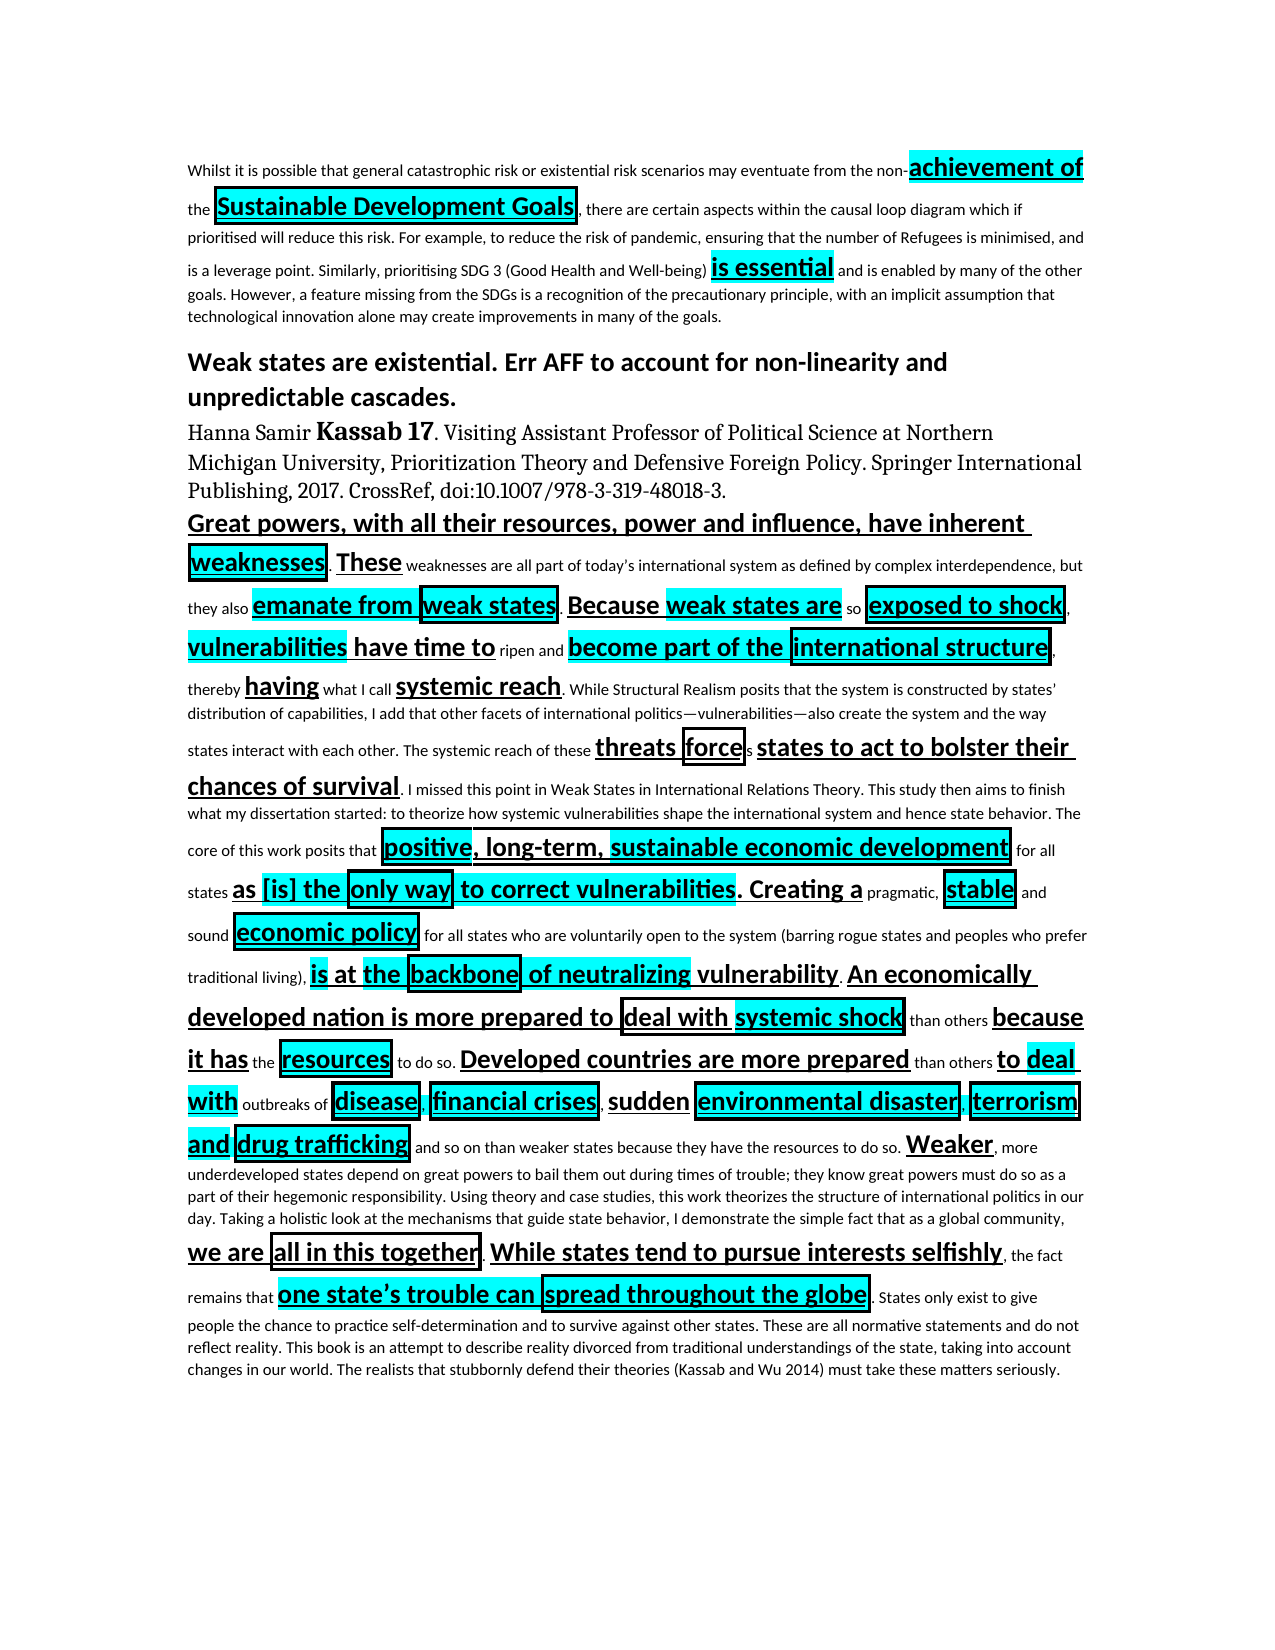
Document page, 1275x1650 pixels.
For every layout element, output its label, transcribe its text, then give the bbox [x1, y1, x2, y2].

text Whilst it is possible that general catastrophic risk or existential risk scenarios may eventuate from the non-achievement of the Sustainable Development Goals, there are certain aspects within the causal loop diagram which if prioritised will reduce this risk. For example, to reduce the risk of pandemic, ensuring that the number of Refugees is minimised, and is a leverage point. Similarly, prioritising SDG 3 (Good Health and Well-being) is essential and is enabled by many of the other goals. However, a feature missing from the SDGs is a recognition of the precautionary principle, with an implicit assumption that technological innovation alone may create improvements in many of the goals. [187, 150, 1087, 327]
text Hanna Samir Kassab 17. Visiting Assistant Professor of Political Science at Northern Michigan University, Prioritization Theory and Defensive Foreign Policy. Springer International Publishing, 2017. CrossRef, doi:10.1007/978-3-319-48018-3. [187, 416, 1087, 504]
subtitle Weak states are existential. Err AFF to account for non-linearity and unpredictable cascades. [187, 345, 1087, 413]
text Great powers, with all their resources, power and influence, have inherent weaknesses. These weaknesses are all part of today’s international system as defined by complex interdependence, but they also emanate from weak states. Because weak states are so exposed to shock, vulnerabilities have time to ripen and become part of the international structure, thereby having what I call systemic reach. While Structural Realism posits that the system is constructed by states’ distribution of capabilities, I add that other facets of international politics—vulnerabilities—also create the system and the way states interact with each other. The systemic reach of these threats forces states to act to bolster their chances of survival. I missed this point in Weak States in International Relations Theory. This study then aims to finish what my dissertation started: to theorize how systemic vulnerabilities shape the international system and hence state behavior. The core of this work posits that positive, long-term, sustainable economic development for all states as [is] the only way to correct vulnerabilities. Creating a pragmatic, stable and sound economic policy for all states who are voluntarily open to the system (barring rogue states and peoples who prefer traditional living), is at the backbone of neutralizing vulnerability. An economically developed nation is more prepared to deal with systemic shock than others because it has the resources to do so. Developed countries are more prepared than others to deal with outbreaks of disease, financial crises, sudden environmental disaster, terrorism and drug trafficking and so on than weaker states because they have the resources to do so. Weaker, more underdeveloped states depend on great powers to bail them out during times of trouble; they know great powers must do so as a part of their hegemonic responsibility. Using theory and case studies, this work theorizes the structure of international politics in our day. Taking a holistic look at the mechanisms that guide state behavior, I demonstrate the simple fact that as a global community, we are all in this together. While states tend to pursue interests selfishly, the fact remains that one state’s trouble can spread throughout the globe. States only exist to give people the chance to practice self-determination and to survive against other states. These are all normative statements and do not reflect reality. This book is an attempt to describe reality divorced from traditional understandings of the state, taking into account changes in our world. The realists that stubbornly defend their theories (Kassab and Wu 2014) must take these matters seriously. [187, 506, 1087, 1379]
